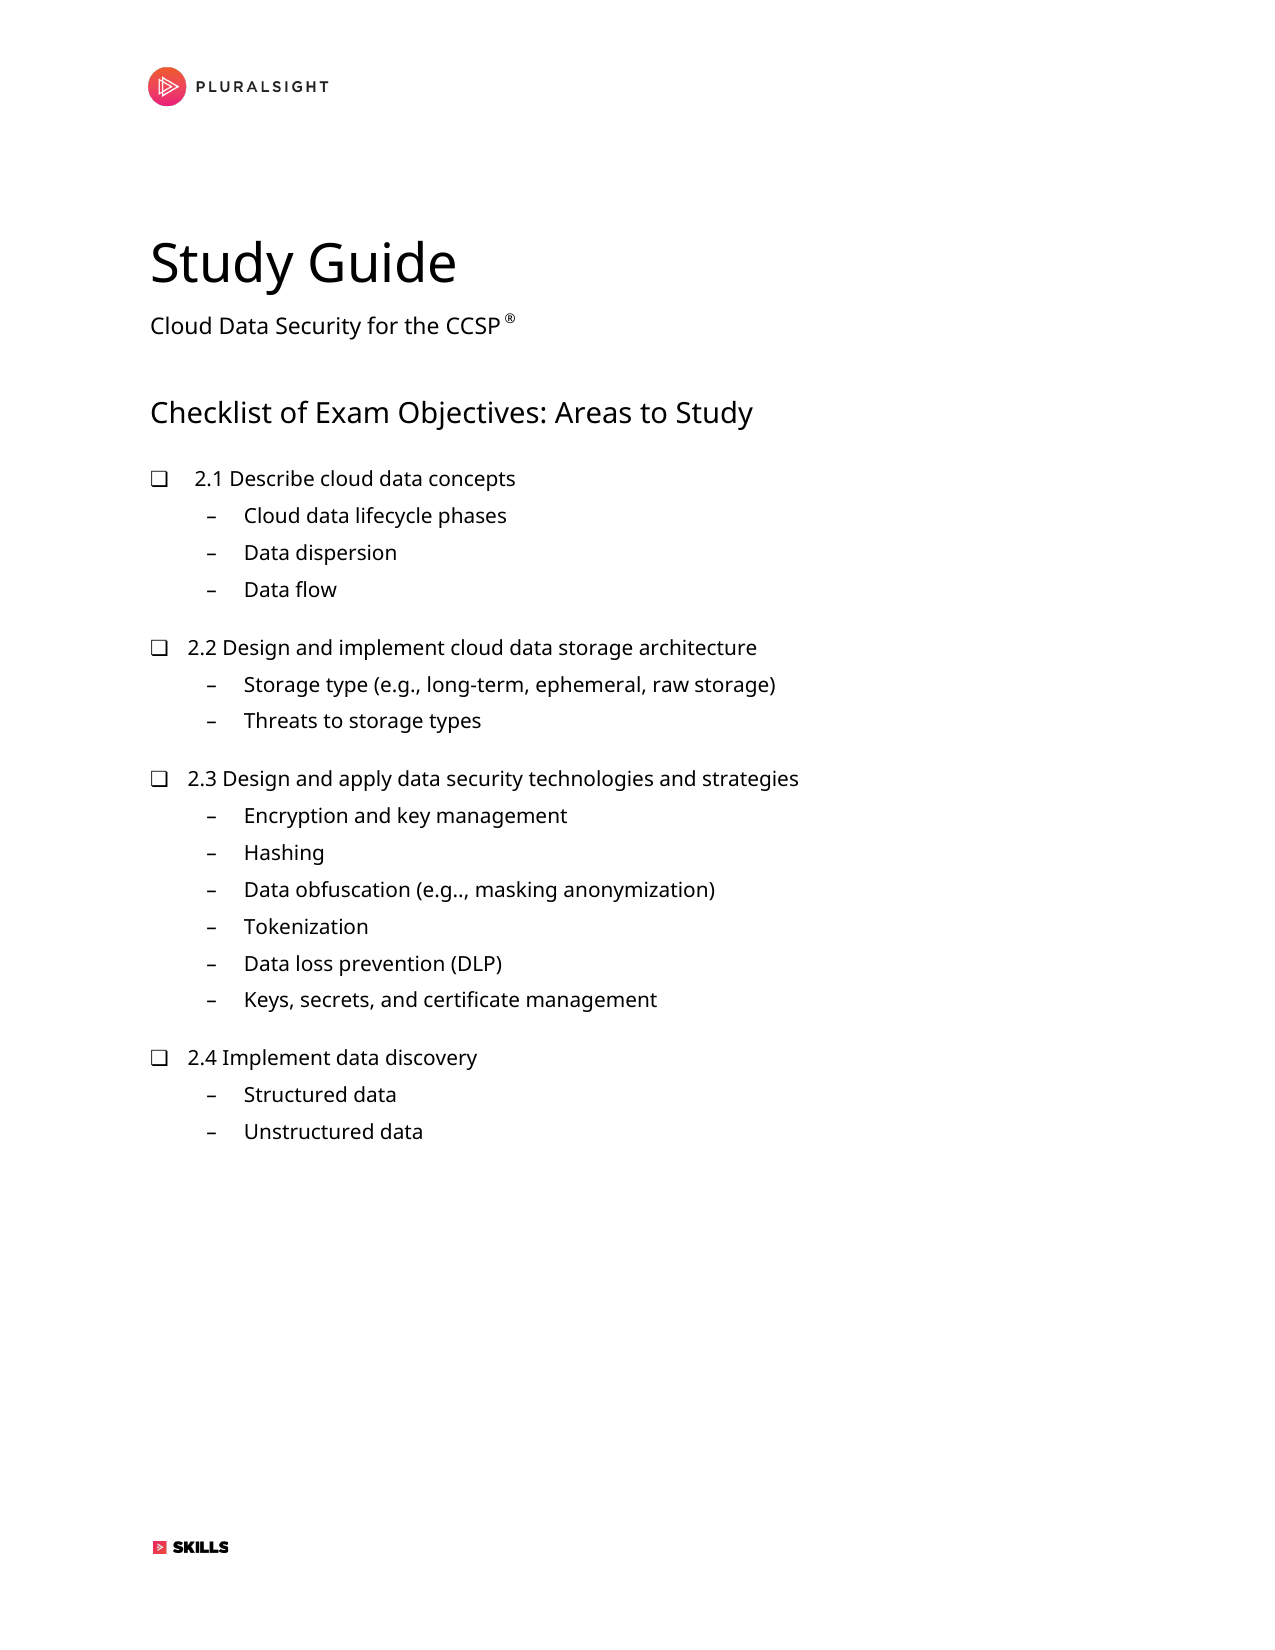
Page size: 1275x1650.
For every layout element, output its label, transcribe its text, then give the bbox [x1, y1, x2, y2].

title Study Guide [150, 225, 975, 299]
subtitle Cloud Data Security for the CCSP ® [150, 310, 975, 341]
subtitle Data dispersion [206, 538, 975, 567]
subtitle Keys, secrets, and certificate management [206, 986, 975, 1014]
subtitle Data flow [206, 575, 975, 603]
subtitle ❏ 2.3 Design and apply data security technologies and strategies [150, 764, 975, 793]
picture [139, 59, 336, 114]
subtitle Unstructured data [206, 1117, 975, 1145]
subtitle Encryption and key management [206, 801, 975, 829]
picture [153, 1541, 229, 1554]
subtitle Cloud data lifecycle phases [206, 501, 975, 530]
subtitle ❏ 2.4 Implement data discovery [150, 1043, 975, 1072]
subtitle Checklist of Exam Objectives: Areas to Study [150, 392, 975, 432]
subtitle ❏ 2.1 Describe cloud data concepts [150, 464, 975, 493]
subtitle Hashing [206, 838, 975, 866]
subtitle Threats to storage types [206, 707, 975, 735]
subtitle ❏ 2.2 Design and implement cloud data storage architecture [150, 633, 975, 661]
subtitle Storage type (e.g., long-term, ephemeral, raw storage) [206, 670, 975, 698]
subtitle Tokenization [206, 912, 975, 940]
subtitle Data obfuscation (e.g.., masking anonymization) [206, 875, 975, 903]
subtitle Data loss prevention (DLP) [206, 949, 975, 977]
subtitle Structured data [206, 1080, 975, 1108]
